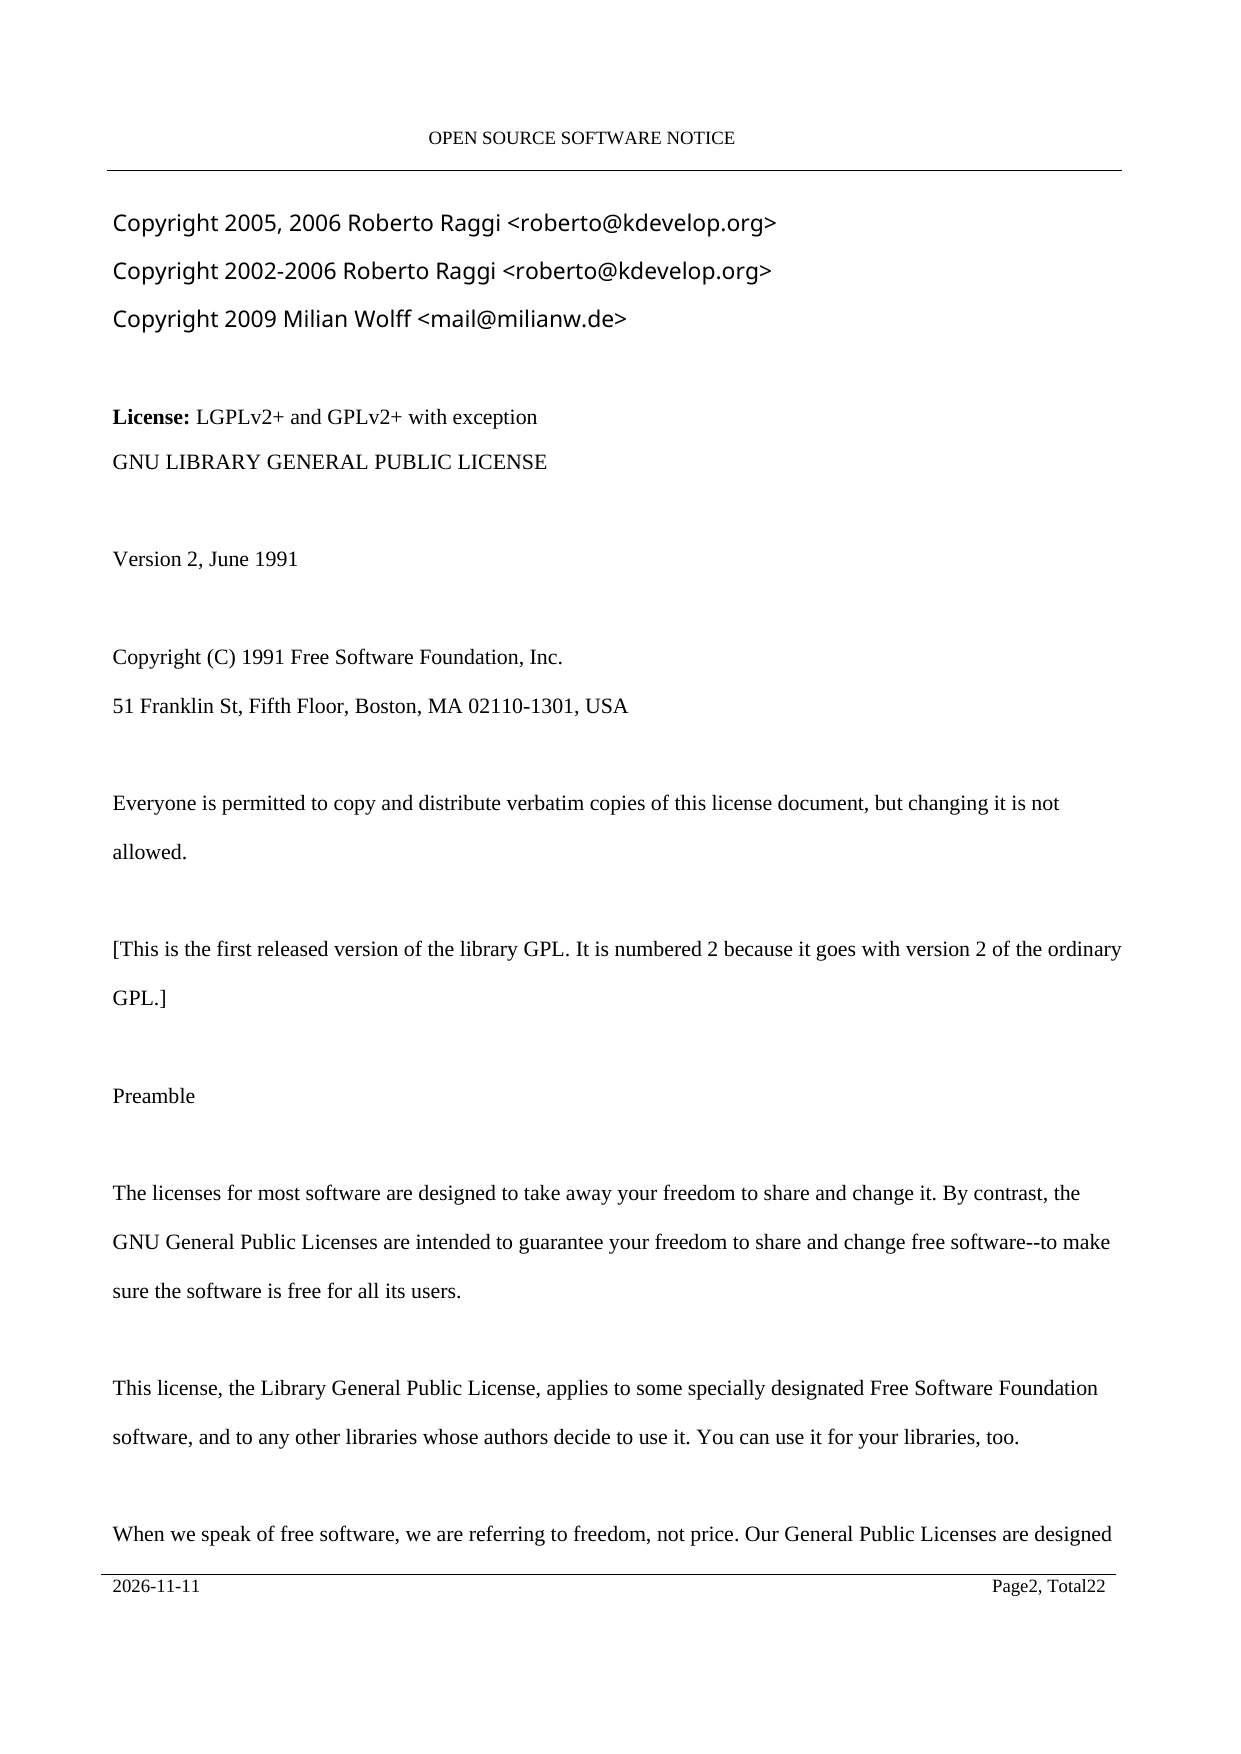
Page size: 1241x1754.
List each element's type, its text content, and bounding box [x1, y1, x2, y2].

text License: LGPLv2+ and GPLv2+ with exception [112, 400, 1128, 433]
text Copyright 2002-2006 Roberto Raggi <roberto@kdevelop.org> [112, 254, 1128, 287]
text Copyright 2009 Milian Wolff <mail@milianw.de> [112, 303, 1128, 384]
text Copyright 2005, 2006 Roberto Raggi <roberto@kdevelop.org> [112, 206, 1128, 239]
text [112, 445, 1128, 1550]
